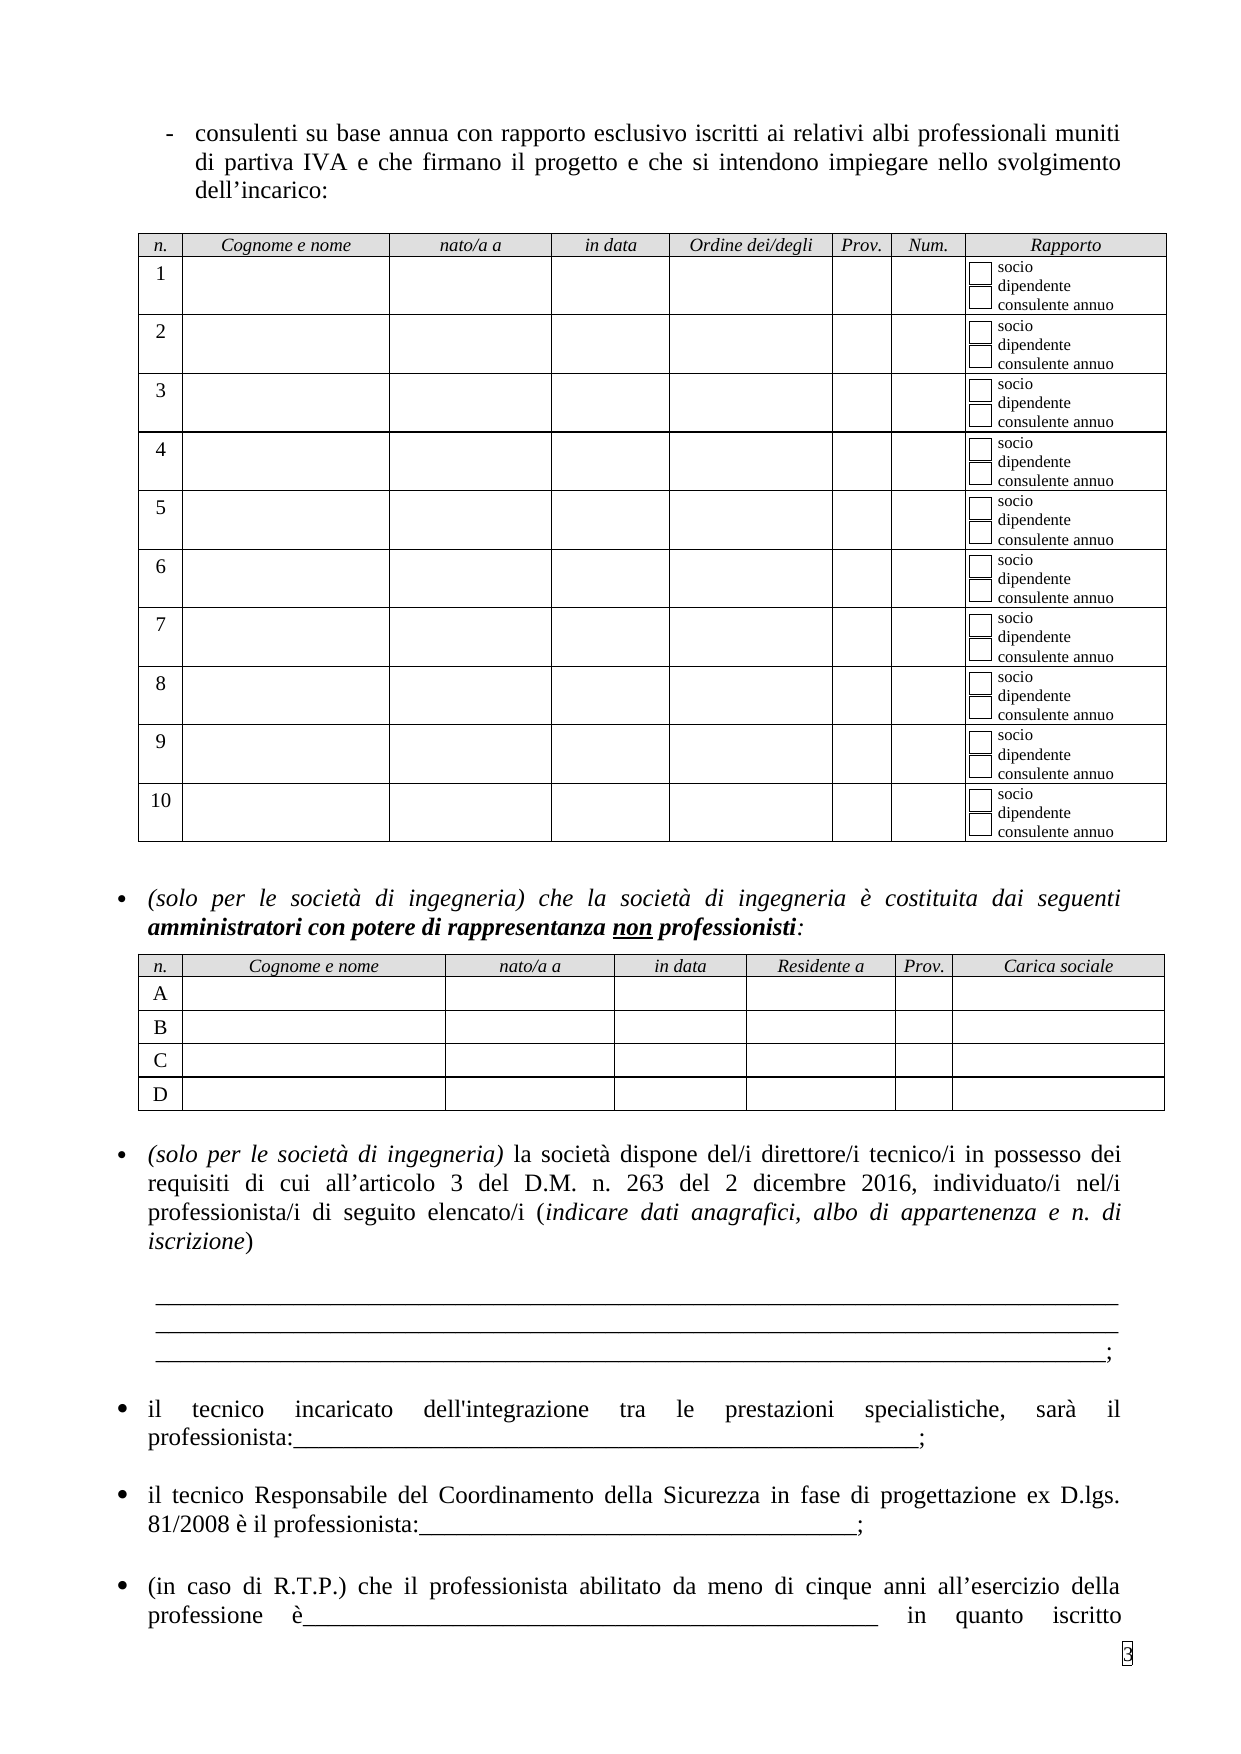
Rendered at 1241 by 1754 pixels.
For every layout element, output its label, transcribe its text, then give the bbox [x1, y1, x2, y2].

table_cell [892, 725, 965, 783]
table_cell [892, 491, 965, 548]
table_cell [966, 257, 995, 314]
table_header Num. [892, 234, 965, 256]
table_cell [833, 608, 891, 666]
table_cell [183, 608, 389, 666]
table_cell [966, 667, 995, 724]
table_cell [747, 977, 895, 1009]
table_cell [446, 1011, 614, 1043]
table_cell [833, 491, 891, 548]
table_cell socio dipendente consulente annuo [995, 608, 1166, 666]
table_cell [833, 550, 891, 607]
table_cell [390, 257, 551, 314]
table_cell [390, 608, 551, 666]
table_cell [953, 1078, 1164, 1110]
table_cell [896, 977, 952, 1009]
table_cell [183, 433, 389, 490]
table_cell [896, 1044, 952, 1076]
table_cell socio dipendente consulente annuo [995, 374, 1166, 431]
table_cell [552, 550, 669, 607]
table_cell 3 [139, 374, 182, 431]
table_cell [390, 725, 551, 783]
table_cell [670, 667, 832, 724]
table_header nato/a a [390, 234, 551, 256]
table_cell [670, 433, 832, 490]
table_cell [552, 374, 669, 431]
table_cell [446, 977, 614, 1009]
table_cell [183, 784, 389, 841]
table_cell [896, 1011, 952, 1043]
table_cell [892, 667, 965, 724]
table_cell socio dipendente consulente annuo [995, 257, 1166, 314]
table_cell [966, 433, 995, 490]
table_cell [670, 784, 832, 841]
table_cell [615, 977, 746, 1009]
table_cell [390, 374, 551, 431]
table_cell [552, 491, 669, 548]
table_cell [183, 257, 389, 314]
list (solo per le società di ingegneria) la società dispone del/i direttore/i tecnico/i in possesso dei requisiti di cui all’articolo 3 del D.M. n. 263 del 2 dicembre 2016, individuato/i nel/i professionista/i di seguito elencato/i (indicare dati anagrafici, albo di appartenenza e n. di iscrizione) [118, 1139, 1122, 1254]
table_cell [670, 550, 832, 607]
table_cell [892, 433, 965, 490]
table_cell [966, 550, 995, 607]
table_cell [552, 433, 669, 490]
table_cell [183, 374, 389, 431]
table_cell socio dipendente consulente annuo [995, 667, 1166, 724]
table_header in data [615, 955, 746, 976]
table_cell [953, 1044, 1164, 1076]
table_cell [615, 1044, 746, 1076]
table_header n. [139, 955, 182, 976]
table_cell [390, 491, 551, 548]
table_cell [390, 784, 551, 841]
table_cell [670, 374, 832, 431]
table_cell [833, 374, 891, 431]
table_cell [966, 608, 995, 666]
table_cell [892, 784, 965, 841]
table_cell [833, 315, 891, 373]
table_cell [615, 1078, 746, 1110]
table_header nato/a a [446, 955, 614, 976]
table_cell [747, 1044, 895, 1076]
table_cell [183, 1078, 445, 1110]
table_cell [183, 491, 389, 548]
table_cell [833, 725, 891, 783]
table_cell A [139, 977, 182, 1009]
table_cell socio dipendente consulente annuo [995, 491, 1166, 548]
table_cell socio dipendente consulente annuo [995, 433, 1166, 490]
table_cell [966, 784, 995, 841]
table_cell [183, 315, 389, 373]
table_header Prov. [833, 234, 891, 256]
table_cell [552, 315, 669, 373]
table_cell [953, 1011, 1164, 1043]
table_cell [892, 550, 965, 607]
table_cell socio dipendente consulente annuo [995, 315, 1166, 373]
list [118, 1571, 1122, 1629]
table_cell [446, 1044, 614, 1076]
table_cell [953, 977, 1164, 1009]
table_cell [390, 667, 551, 724]
table_cell [390, 550, 551, 607]
table_cell [670, 491, 832, 548]
table_cell [670, 725, 832, 783]
table_cell 2 [139, 315, 182, 373]
table_cell [552, 725, 669, 783]
table_cell [183, 977, 445, 1009]
list il tecnico incaricato dell'integrazione tra le prestazioni specialistiche, sarà il professionista:__________________________________________________; [118, 1394, 1122, 1451]
table_cell 9 [139, 725, 182, 783]
table_header n. [139, 234, 182, 256]
table_cell 5 [139, 491, 182, 548]
table_cell 8 [139, 667, 182, 724]
table_cell B [139, 1011, 182, 1043]
text - consulenti su base annua con rapporto esclusivo iscritti ai relativi albi professionali muniti di partiva IVA e che firmano il progetto e che si intendono impiegare nello svolgimento dell’incarico: [165, 118, 1122, 204]
table_cell socio dipendente consulente annuo [995, 784, 1166, 841]
table_cell [892, 315, 965, 373]
table_header Cognome e nome [183, 955, 445, 976]
table_cell [183, 725, 389, 783]
table_cell [670, 608, 832, 666]
table_cell [892, 374, 965, 431]
table_cell [892, 608, 965, 666]
table_header Residente a [747, 955, 895, 976]
table_cell [747, 1078, 895, 1110]
table_cell [833, 433, 891, 490]
table_cell socio dipendente consulente annuo [995, 725, 1166, 783]
table_cell [892, 257, 965, 314]
table_cell [390, 433, 551, 490]
table_cell [896, 1078, 952, 1110]
table_cell [446, 1078, 614, 1110]
table_cell [966, 725, 995, 783]
table_header Cognome e nome [183, 234, 389, 256]
table_header Ordine dei/degli [670, 234, 832, 256]
table_cell [552, 257, 669, 314]
table_cell [747, 1011, 895, 1043]
table_cell [390, 315, 551, 373]
table_cell [966, 374, 995, 431]
table_cell [183, 550, 389, 607]
table_cell socio dipendente consulente annuo [995, 550, 1166, 607]
table_cell [183, 667, 389, 724]
table_cell 10 [139, 784, 182, 841]
table_cell D [139, 1078, 182, 1110]
table_cell [833, 784, 891, 841]
table_cell [833, 257, 891, 314]
table_cell [552, 784, 669, 841]
list il tecnico Responsabile del Coordinamento della Sicurezza in fase di progettazione ex D.lgs. 81/2008 è il professionista:___________________________________; [118, 1480, 1122, 1537]
table_cell 4 [139, 433, 182, 490]
table_cell [615, 1011, 746, 1043]
table_cell [966, 315, 995, 373]
table_cell 7 [139, 608, 182, 666]
table_cell [552, 608, 669, 666]
table_header Carica sociale [953, 955, 1164, 976]
table_cell 1 [139, 257, 182, 314]
text ______________________________________________________________________________________________________________________________________________________________________________________________________________________________________; [118, 1254, 1122, 1365]
table_cell 6 [139, 550, 182, 607]
table_cell [670, 257, 832, 314]
table_cell C [139, 1044, 182, 1076]
table_header Prov. [896, 955, 952, 976]
table_cell [670, 315, 832, 373]
table_header in data [552, 234, 669, 256]
table_cell [552, 667, 669, 724]
table_cell [833, 667, 891, 724]
table_header Rapporto [966, 234, 1166, 256]
table_cell [183, 1044, 445, 1076]
table_cell [966, 491, 995, 548]
list (solo per le società di ingegneria) che la società di ingegneria è costituita dai seguenti amministratori con potere di rappresentanza non professionisti: [118, 883, 1122, 941]
table_cell [183, 1011, 445, 1043]
